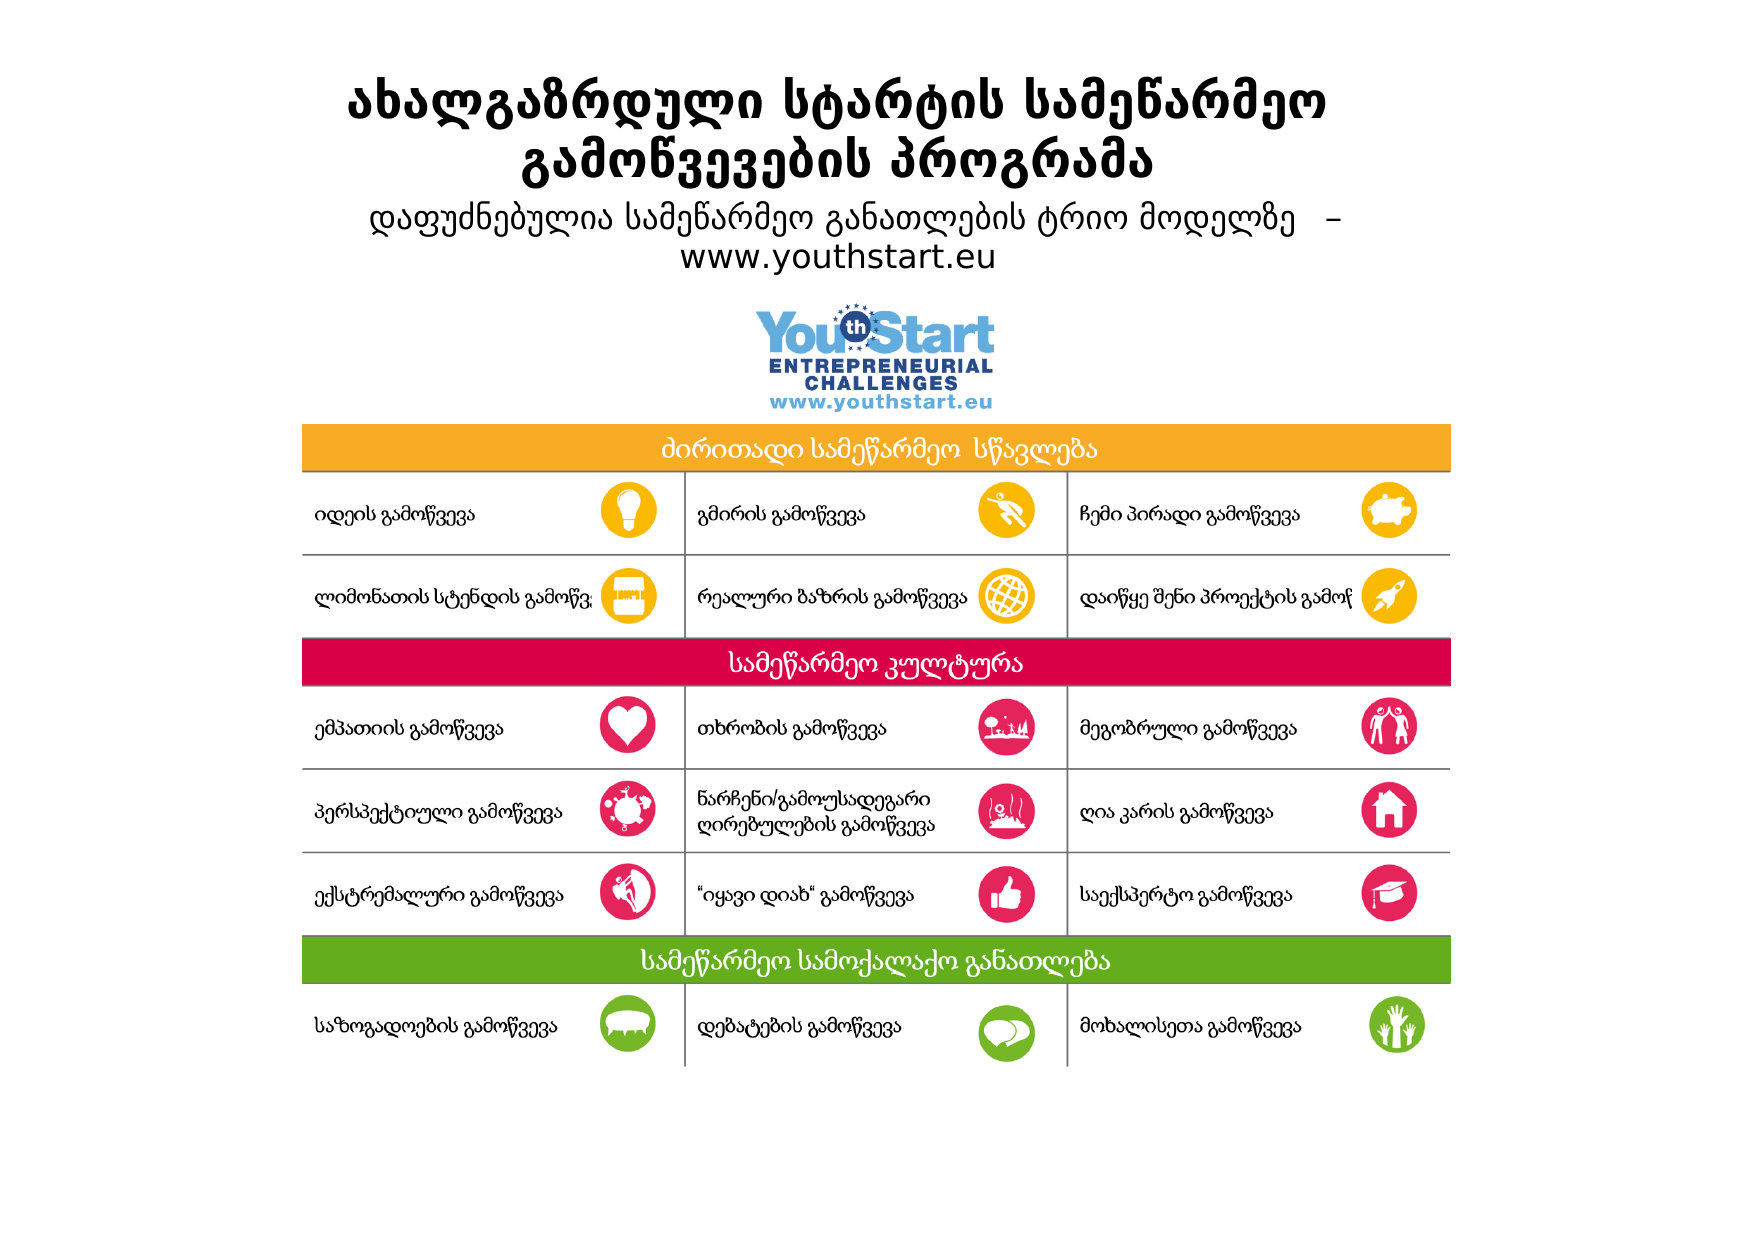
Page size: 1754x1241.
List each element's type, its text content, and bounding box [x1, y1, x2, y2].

picture [242, 291, 1501, 1103]
text ახალგაზრდული სტარტის სამეწარმეო გამოწვევების პროგრამა [249, 72, 1426, 189]
text დაფუძნებულია სამეწარმეო განათლების ტრიო მოდელზე – www.youthstart.eu [249, 199, 1426, 276]
